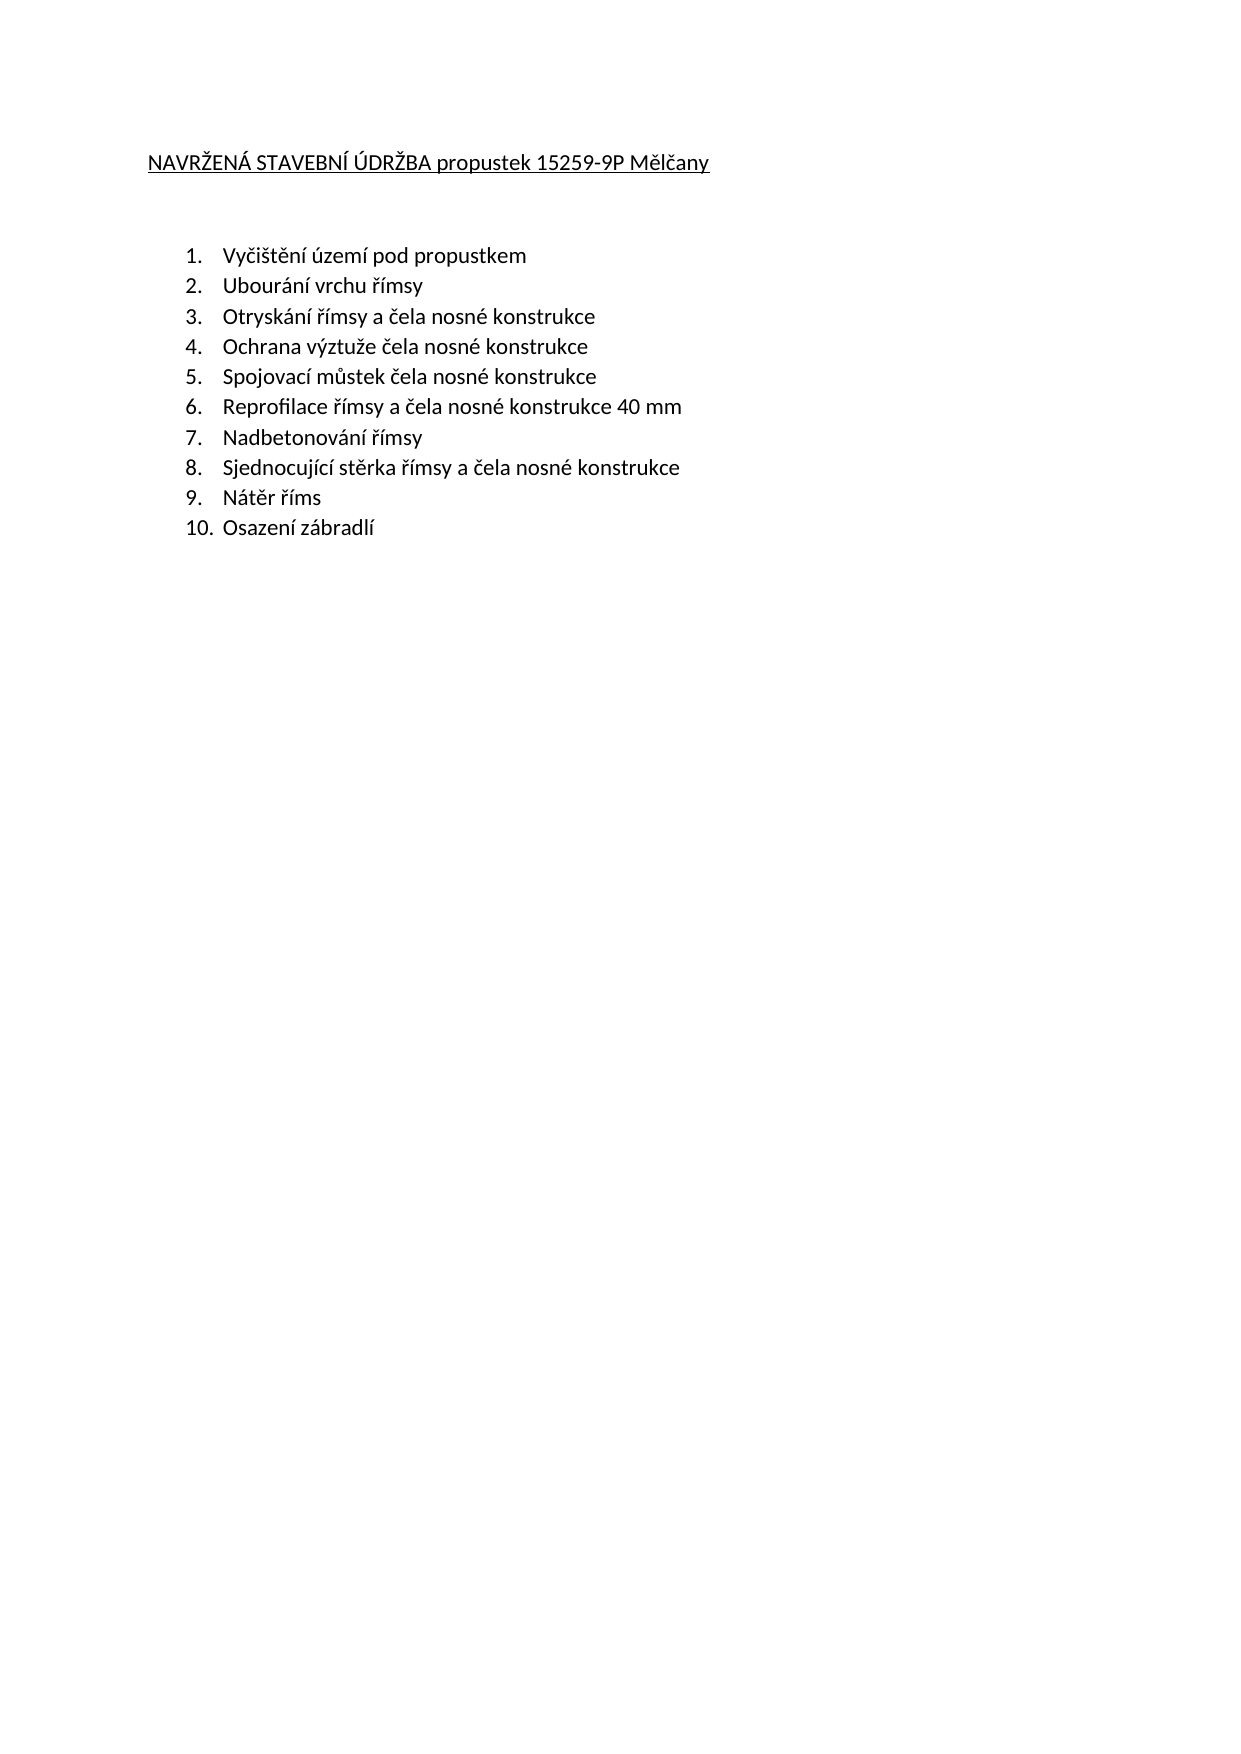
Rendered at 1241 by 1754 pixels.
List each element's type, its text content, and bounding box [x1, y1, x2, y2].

list Ubourání vrchu římsy [185, 272, 1093, 299]
list Vyčištění území pod propustkem [185, 241, 1093, 269]
list Nátěr říms [185, 483, 1093, 511]
list Spojovací můstek čela nosné konstrukce [185, 362, 1093, 390]
list Ochrana výztuže čela nosné konstrukce [185, 332, 1093, 360]
text NAVRŽENÁ STAVEBNÍ ÚDRŽBA propustek 15259-9P Mělčany [148, 148, 1093, 176]
list Nadbetonování římsy [185, 423, 1093, 451]
list Sjednocující stěrka římsy a čela nosné konstrukce [185, 453, 1093, 481]
list Otryskání římsy a čela nosné konstrukce [185, 302, 1093, 330]
list Osazení zábradlí [185, 513, 1093, 541]
list Reprofilace římsy a čela nosné konstrukce 40 mm [185, 392, 1093, 420]
